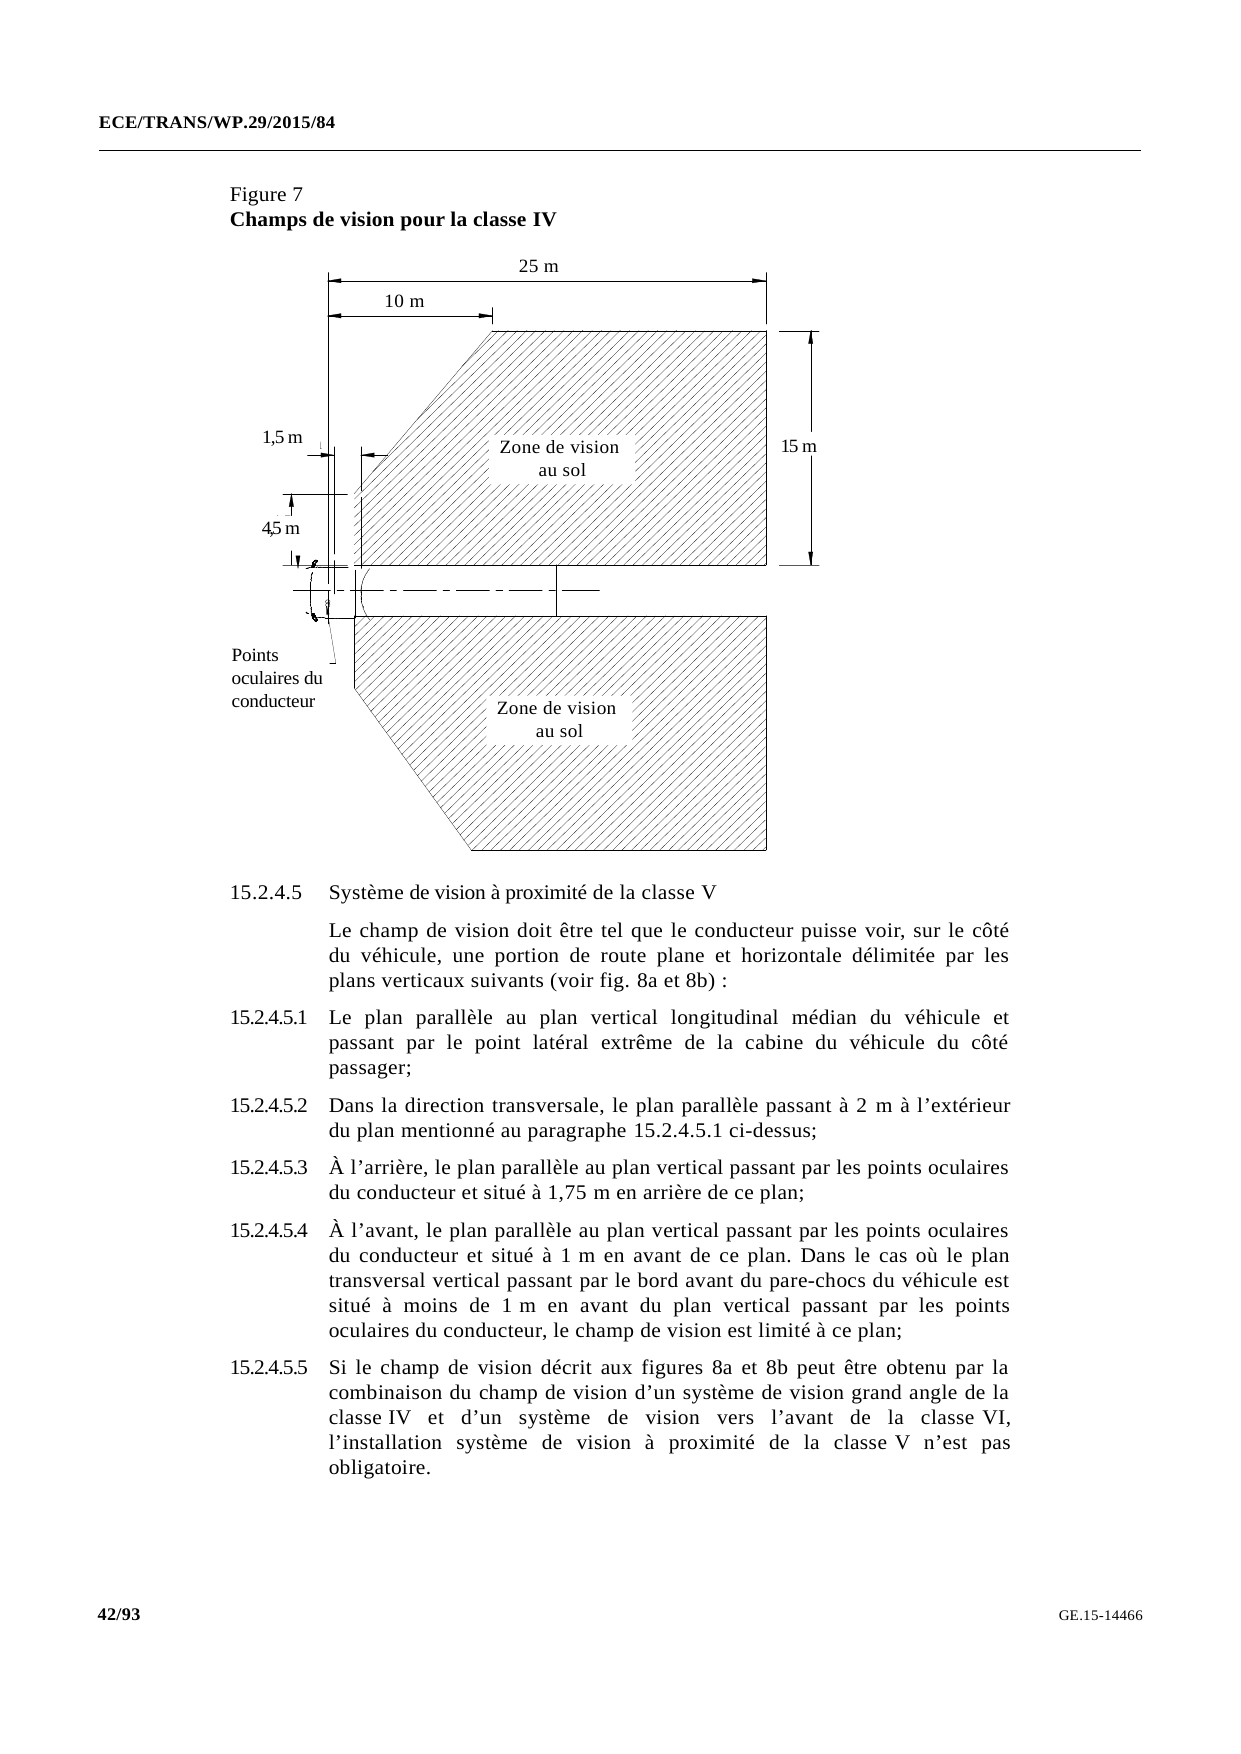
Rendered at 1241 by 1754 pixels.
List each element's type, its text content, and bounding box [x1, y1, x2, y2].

text 15.2.4.5.3 À l’arrière, le plan parallèle au plan vertical passant par les points oculaires du conducteur et situé à 1,75 m en arrière de ce plan; [229, 1155, 1011, 1205]
text 15.2.4.5.1 Le plan parallèle au plan vertical longitudinal médian du véhicule et passant par le point latéral extrême de la cabine du véhicule du côté passager; [229, 1005, 1011, 1080]
text Le champ de vision doit être tel que le conducteur puisse voir, sur le côté du véhicule, une portion de route plane et horizontale délimitée par les plans verticaux suivants (voir fig. 8a et 8b) : [229, 917, 1011, 992]
text 15.2.4.5.5 Si le champ de vision décrit aux figures 8a et 8b peut être obtenu par la combinaison du champ de vision d’un système de vision grand angle de la classe IV et d’un système de vision vers l’avant de la classe VI, l’installation système de vision à proximité de la classe V n’est pas obligatoire. [229, 1355, 1011, 1480]
text 15.2.4.5.2 Dans la direction transversale, le plan parallèle passant à 2 m à l’extérieur du plan mentionné au paragraphe 15.2.4.5.1 ci-dessus; [229, 1092, 1011, 1142]
text Figure 7 Champs de vision pour la classe IV [97, 181, 1011, 231]
text 15.2.4.5 Système de vision à proximité de la classe V [229, 880, 1011, 905]
text 15.2.4.5.4 À l’avant, le plan parallèle au plan vertical passant par les points oculaires du conducteur et situé à 1 m en avant de ce plan. Dans le cas où le plan transversal vertical passant par le bord avant du pare-chocs du véhicule est situé à moins de 1 m en avant du plan vertical passant par les points oculaires du conducteur, le champ de vision est limité à ce plan; [229, 1217, 1011, 1342]
